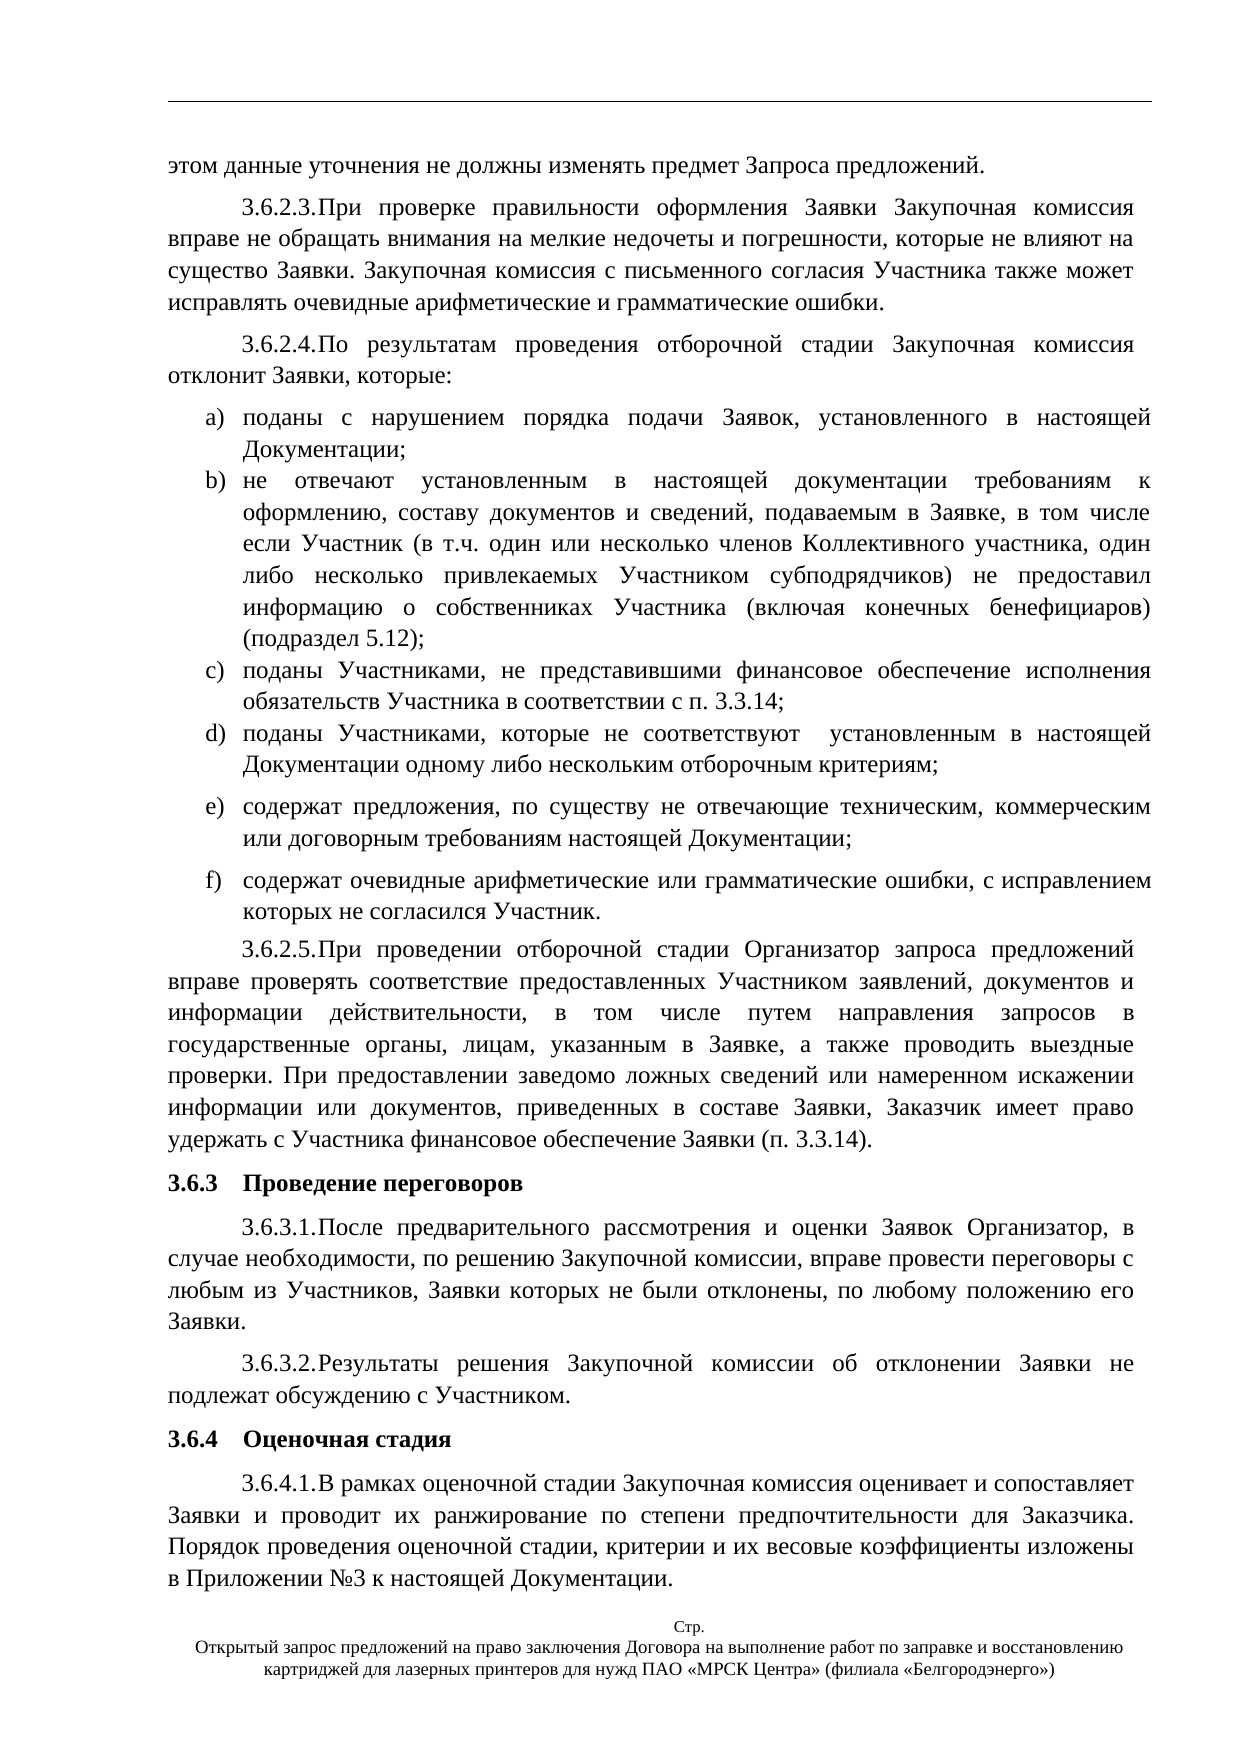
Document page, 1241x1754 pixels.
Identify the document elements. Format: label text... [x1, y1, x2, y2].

list не отвечают установленным в настоящей документации требованиям к оформлению, составу документов и сведений, подаваемым в Заявке, в том числе если Участник (в т.ч. один или несколько членов Коллективного участника, один либо несколько привлекаемых Участником субподрядчиков) не предоставил информацию о собственниках Участника (включая конечных бенефициаров) (подраздел 5.12); [205, 465, 1152, 652]
list поданы с нарушением порядка подачи Заявок, установленного в настоящей Документации; [205, 402, 1152, 462]
list Результаты решения Закупочной комиссии об отклонении Заявки не подлежат обсуждению с Участником. [168, 1348, 1135, 1409]
list поданы Участниками, которые не соответствуют установленным в настоящей Документации одному либо нескольким отборочным критериям; [205, 718, 1152, 778]
subtitle Проведение переговоров [168, 1168, 1152, 1196]
list После предварительного рассмотрения и оценки Заявок Организатор, в случае необходимости, по решению Закупочной комиссии, вправе провести переговоры с любым из Участников, Заявки которых не были отклонены, по любому положению его Заявки. [168, 1212, 1135, 1335]
list При проверке правильности оформления Заявки Закупочная комиссия вправе не обращать внимания на мелкие недочеты и погрешности, которые не влияют на существо Заявки. Закупочная комиссия с письменного согласия Участника также может исправлять очевидные арифметические и грамматические ошибки. [168, 192, 1135, 315]
list содержат предложения, по существу не отвечающие техническим, коммерческим или договорным требованиям настоящей Документации; [205, 791, 1152, 852]
subtitle Оценочная стадия [168, 1424, 1152, 1453]
list содержат очевидные арифметические или грамматические ошибки, с исправлением которых не согласился Участник. [205, 865, 1152, 925]
list В рамках оценочной стадии Закупочная комиссия оценивает и сопоставляет Заявки и проводит их ранжирование по степени предпочтительности для Заказчика. Порядок проведения оценочной стадии, критерии и их весовые коэффициенты изложены в Приложении №3 к настоящей Документации. [168, 1468, 1135, 1592]
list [168, 150, 1135, 179]
list По результатам проведения отборочной стадии Закупочная комиссия отклонит Заявки, которые: [168, 329, 1135, 389]
